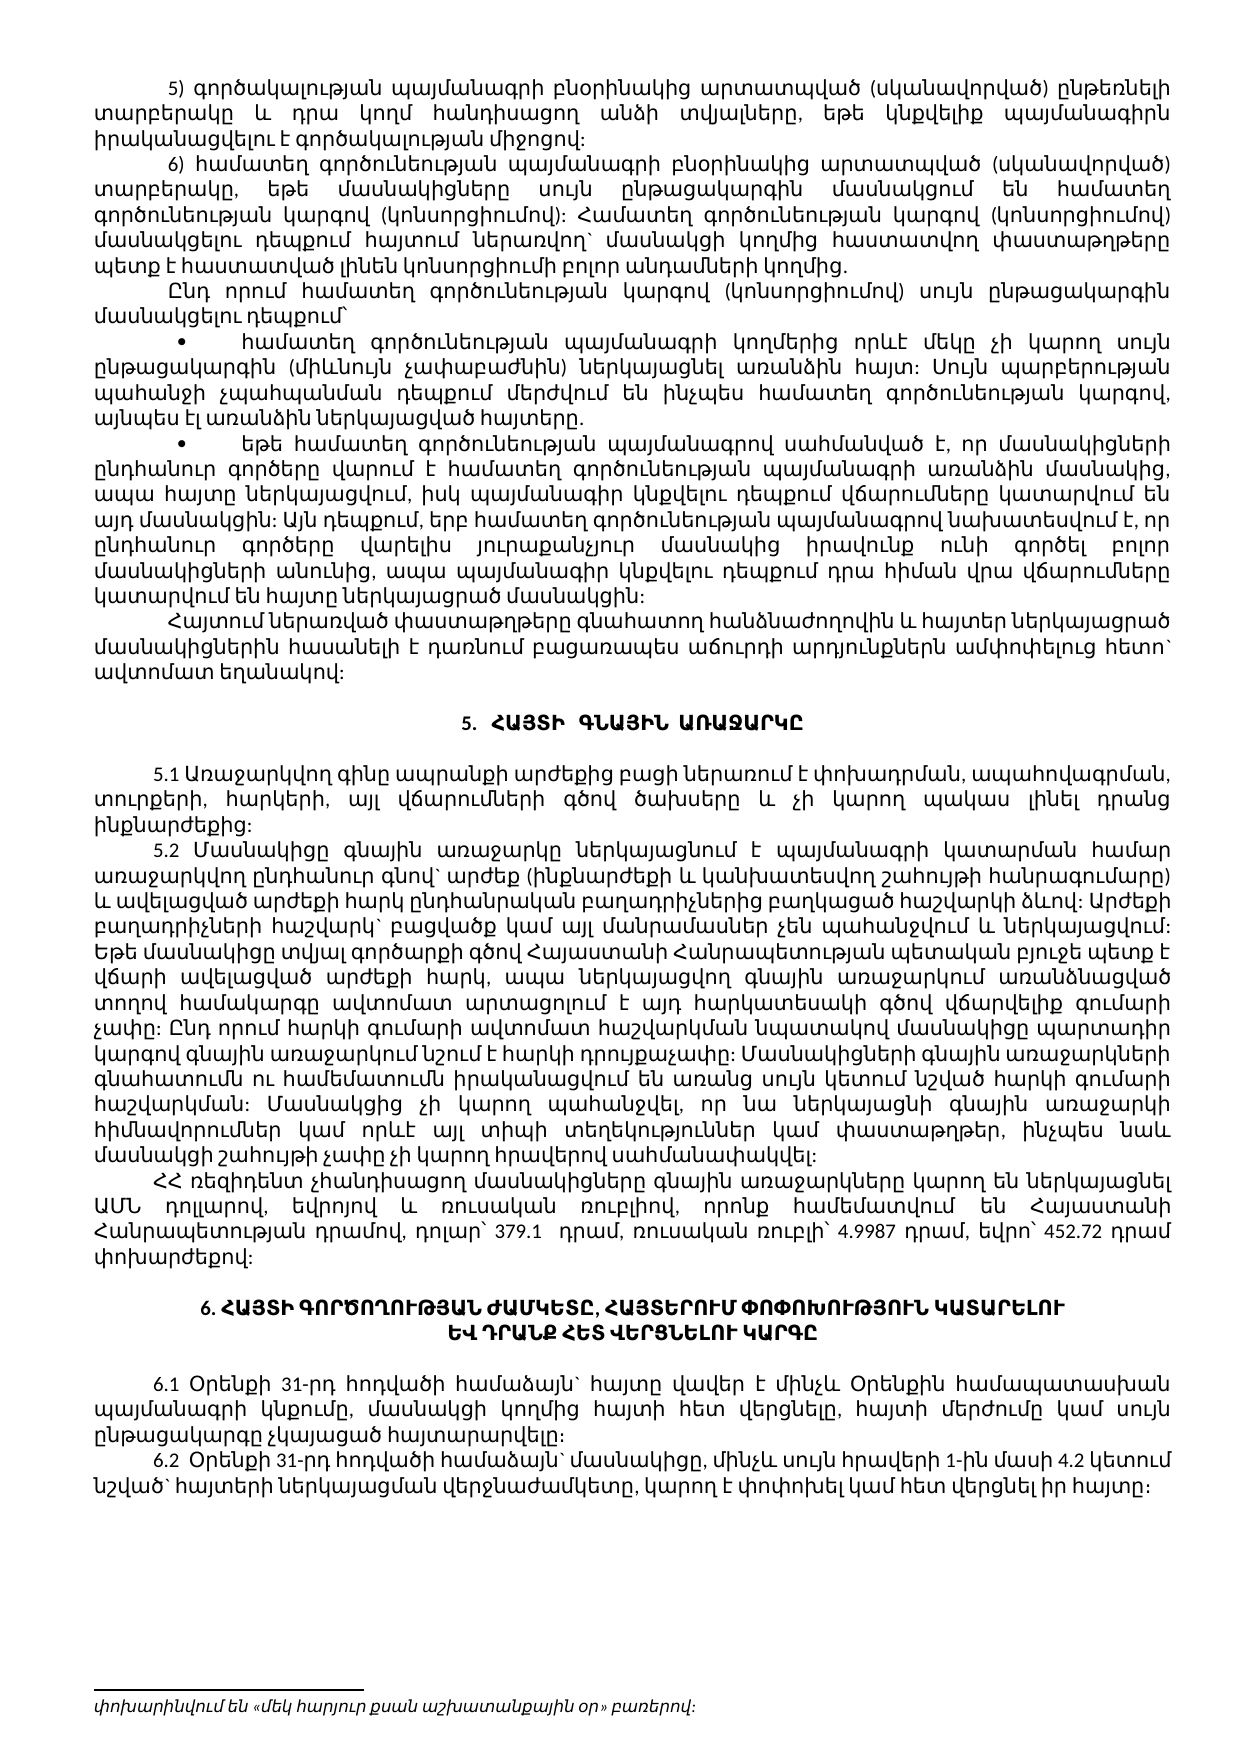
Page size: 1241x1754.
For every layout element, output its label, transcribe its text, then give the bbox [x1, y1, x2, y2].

text 6) համատեղ գործունեության պայմանագրի բնօրինակից արտատպված (սկանավորված) տարբերակը, եթե մասնակիցները սույն ընթացակարգին մասնակցում են համատեղ գործունեության կարգով (կոնսորցիումով): Համատեղ գործունեության կարգով (կոնսորցիումով) մասնակցելու դեպքում հայտում ներառվող` մասնակցի կողմից հաստատվող փաստաթղթերը պետք է հաստատված լինեն կոնսորցիումի բոլոր անդամների կողմից. [94, 151, 1171, 278]
text 5) գործակալության պայմանագրի բնօրինակից արտատպված (սկանավորված) ընթեռնելի տարբերակը և դրա կողմ հանդիսացող անձի տվյալները, եթե կնքվելիք պայմանագիրն իրականացվելու է գործակալության միջոցով: [94, 75, 1171, 151]
text 5.2 Մասնակիցը գնային առաջարկը ներկայացնում է պայմանագրի կատարման համար առաջարկվող ընդհանուր գնով` արժեք (ինքնարժեքի և կանխատեսվող շահույթի հանրագումարը) և ավելացված արժեքի հարկ ընդհանրական բաղադրիչներից բաղկացած հաշվարկի ձևով: Արժեքի բաղադրիչների հաշվարկ` բացվածք կամ այլ մանրամասներ չեն պահանջվում և ներկայացվում: Եթե մասնակիցը տվյալ գործարքի գծով Հայաստանի Հանրապետության պետական բյուջե պետք է վճարի ավելացված արժեքի հարկ, ապա ներկայացվող գնային առաջարկում առանձնացված տողով համակարգը ավտոմատ արտացոլում է այդ հարկատեսակի գծով վճարվելիք գումարի չափը: Ընդ որում հարկի գումարի ավտոմատ հաշվարկման նպատակով մասնակիցը պարտադիր կարգով գնային առաջարկում նշում է հարկի դրույքաչափը: Մասնակիցների գնային առաջարկների գնահատումն ու համեմատումն իրականացվում են առանց սույն կետում նշված հարկի գումարի հաշվարկման: Մասնակցից չի կարող պահանջվել, որ նա ներկայացնի գնային առաջարկի հիմնավորումներ կամ որևէ այլ տիպի տեղեկություններ կամ փաստաթղթեր, ինչպես նաև մասնակցի շահույթի չափը չի կարող հրավերով սահմանափակվել: [94, 837, 1171, 1168]
text 5. ՀԱՅՏԻ ԳՆԱՅԻՆ ԱՌԱՋԱՐԿԸ [94, 710, 1171, 736]
list համատեղ գործունեության պայմանագրի կողմերից որևէ մեկը չի կարող սույն ընթացակարգին (միևնույն չափաբաժնին) ներկայացնել առանձին հայտ: Սույն պարբերության պահանջի չպահպանման դեպքում մերժվում են ինչպես համատեղ գործունեության կարգով, այնպես էլ առանձին ներկայացված հայտերը. [94, 329, 1171, 431]
list եթե համատեղ գործունեության պայմանագրով սահմանված է, որ մասնակիցների ընդհանուր գործերը վարում է համատեղ գործունեության պայմանագրի առանձին մասնակից, ապա հայտը ներկայացվում, իսկ պայմանագիր կնքվելու դեպքում վճարումները կատարվում են այդ մասնակցին: Այն դեպքում, երբ համատեղ գործունեության պայմանագրով նախատեսվում է, որ ընդհանուր գործերը վարելիս յուրաքանչյուր մասնակից իրավունք ունի գործել բոլոր մասնակիցների անունից, ապա պայմանագիր կնքվելու դեպքում դրա հիման վրա վճարումները կատարվում են հայտը ներկայացրած մասնակցին: [94, 431, 1171, 609]
text 6. ՀԱՅՏԻ ԳՈՐԾՈՂՈՒԹՅԱՆ ԺԱՄԿԵՏԸ, ՀԱՅՏԵՐՈՒՄ ՓՈՓՈԽՈՒԹՅՈՒՆ ԿԱՏԱՐԵԼՈՒ [94, 1295, 1171, 1320]
text 6.1 Օրենքի 31-րդ հոդվածի համաձայն` հայտը վավեր է մինչև Օրենքին համապատասխան պայմանագրի կնքումը, մասնակցի կողմից հայտի հետ վերցնելը, հայտի մերժումը կամ սույն ընթացակարգը չկայացած հայտարարվելը։ [94, 1371, 1171, 1447]
text ԵՎ ԴՐԱՆՔ ՀԵՏ ՎԵՐՑՆԵԼՈՒ ԿԱՐԳԸ [94, 1320, 1171, 1346]
text ՀՀ ռեզիդենտ չհանդիսացող մասնակիցները գնային առաջարկները կարող են ներկայացնել ԱՄՆ դոլլարով, եվրոյով և ռուսական ռուբլիով, որոնք համեմատվում են Հայաստանի Հանրապետության դրամով, դոլար՝ 379.1 դրամ, ռուսական ռուբլի՝ 4.9987 դրամ, եվրո՝ 452.72 դրամ փոխարժեքով: [94, 1168, 1171, 1269]
text Ընդ որում համատեղ գործունեության կարգով (կոնսորցիումով) սույն ընթացակարգին մասնակցելու դեպքում՝ [94, 278, 1171, 329]
text Հայտում ներառված փաստաթղթերը գնահատող հանձնաժողովին և հայտեր ներկայացրած մասնակիցներին հասանելի է դառնում բացառապես աճուրդի արդյունքներն ամփոփելուց հետո` ավտոմատ եղանակով: [94, 609, 1171, 685]
text 6.2 Օրենքի 31-րդ հոդվածի համաձայն` մասնակիցը, մինչև սույն հրավերի 1-ին մասի 4.2 կետում նշված` հայտերի ներկայացման վերջնաժամկետը, կարող է փոփոխել կամ հետ վերցնել իր հայտը։ [94, 1447, 1171, 1498]
text 5.1 Առաջարկվող գինը ապրանքի արժեքից բացի ներառում է փոխադրման, ապահովագրման, տուրքերի, հարկերի, այլ վճարումների գծով ծախսերը և չի կարող պակաս լինել դրանց ինքնարժեքից: [94, 761, 1171, 837]
